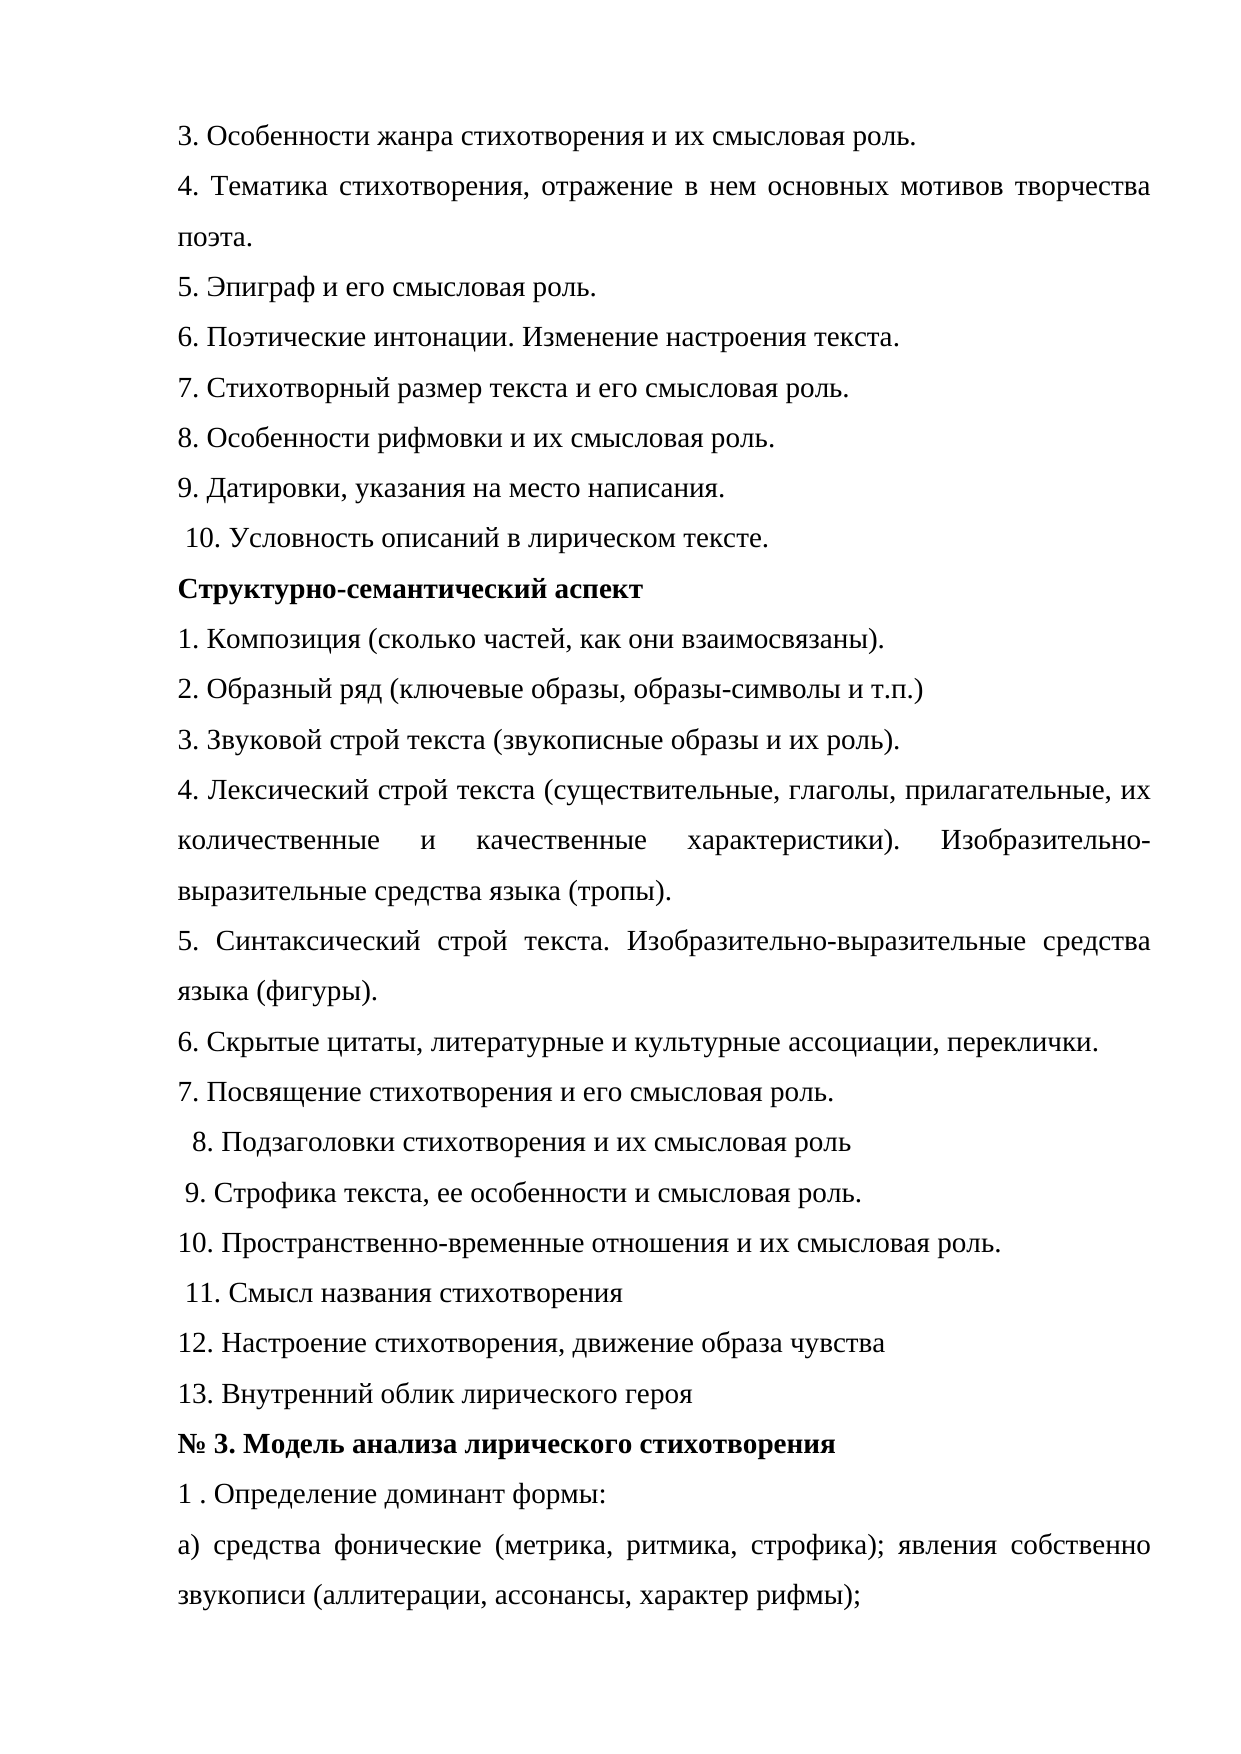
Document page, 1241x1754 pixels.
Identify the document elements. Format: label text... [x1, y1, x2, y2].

text 13. Внутренний облик лирического героя [177, 1376, 1152, 1409]
text № 3. Модель анализа лирического стихотворения [177, 1426, 1152, 1460]
text 8. Подзаголовки стихотворения и их смысловая роль [177, 1124, 1152, 1158]
text 4. Тематика стихотворения, отражение в нем основных мотивов творчества поэта. [177, 168, 1152, 252]
text 1. Композиция (сколько частей, как они взаимосвязаны). [177, 621, 1152, 655]
text 3. Звуковой строй текста (звукописные образы и их роль). [177, 722, 1152, 755]
text 5. Эпиграф и его смысловая роль. [177, 269, 1152, 303]
text а) средства фонические (метрика, ритмика, строфика); явления собственно звукописи (аллитерации, ассонансы, характер рифмы); [177, 1527, 1152, 1611]
text 10. Пространственно-временные отношения и их смысловая роль. [177, 1225, 1152, 1258]
text 1 . Определение доминант формы: [177, 1477, 1152, 1510]
text 10. Условность описаний в лирическом тексте. [177, 521, 1152, 554]
text 3. Особенности жанра стихотворения и их смысловая роль. [177, 118, 1152, 152]
text 8. Особенности рифмовки и их смысловая роль. [177, 420, 1152, 453]
text 12. Настроение стихотворения, движение образа чувства [177, 1326, 1152, 1359]
text 5. Синтаксический строй текста. Изобразительно-выразительные средства языка (фигуры). [177, 923, 1152, 1007]
text 6. Поэтические интонации. Изменение настроения текста. [177, 319, 1152, 353]
text 6. Скрытые цитаты, литературные и культурные ассоциации, переклички. [177, 1024, 1152, 1057]
text Структурно-семантический аспект [177, 571, 1152, 604]
text 11. Смысл названия стихотворения [177, 1275, 1152, 1309]
text 9. Датировки, указания на место написания. [177, 470, 1152, 504]
text 2. Образный ряд (ключевые образы, образы-символы и т.п.) [177, 672, 1152, 705]
text 7. Посвящение стихотворения и его смысловая роль. [177, 1074, 1152, 1108]
text 9. Строфика текста, ее особенности и смысловая роль. [177, 1175, 1152, 1208]
text 7. Стихотворный размер текста и его смысловая роль. [177, 370, 1152, 403]
text 4. Лексический строй текста (существительные, глаголы, прилагательные, их количественные и качественные характеристики). Изобразительно-выразительные средства языка (тропы). [177, 772, 1152, 906]
